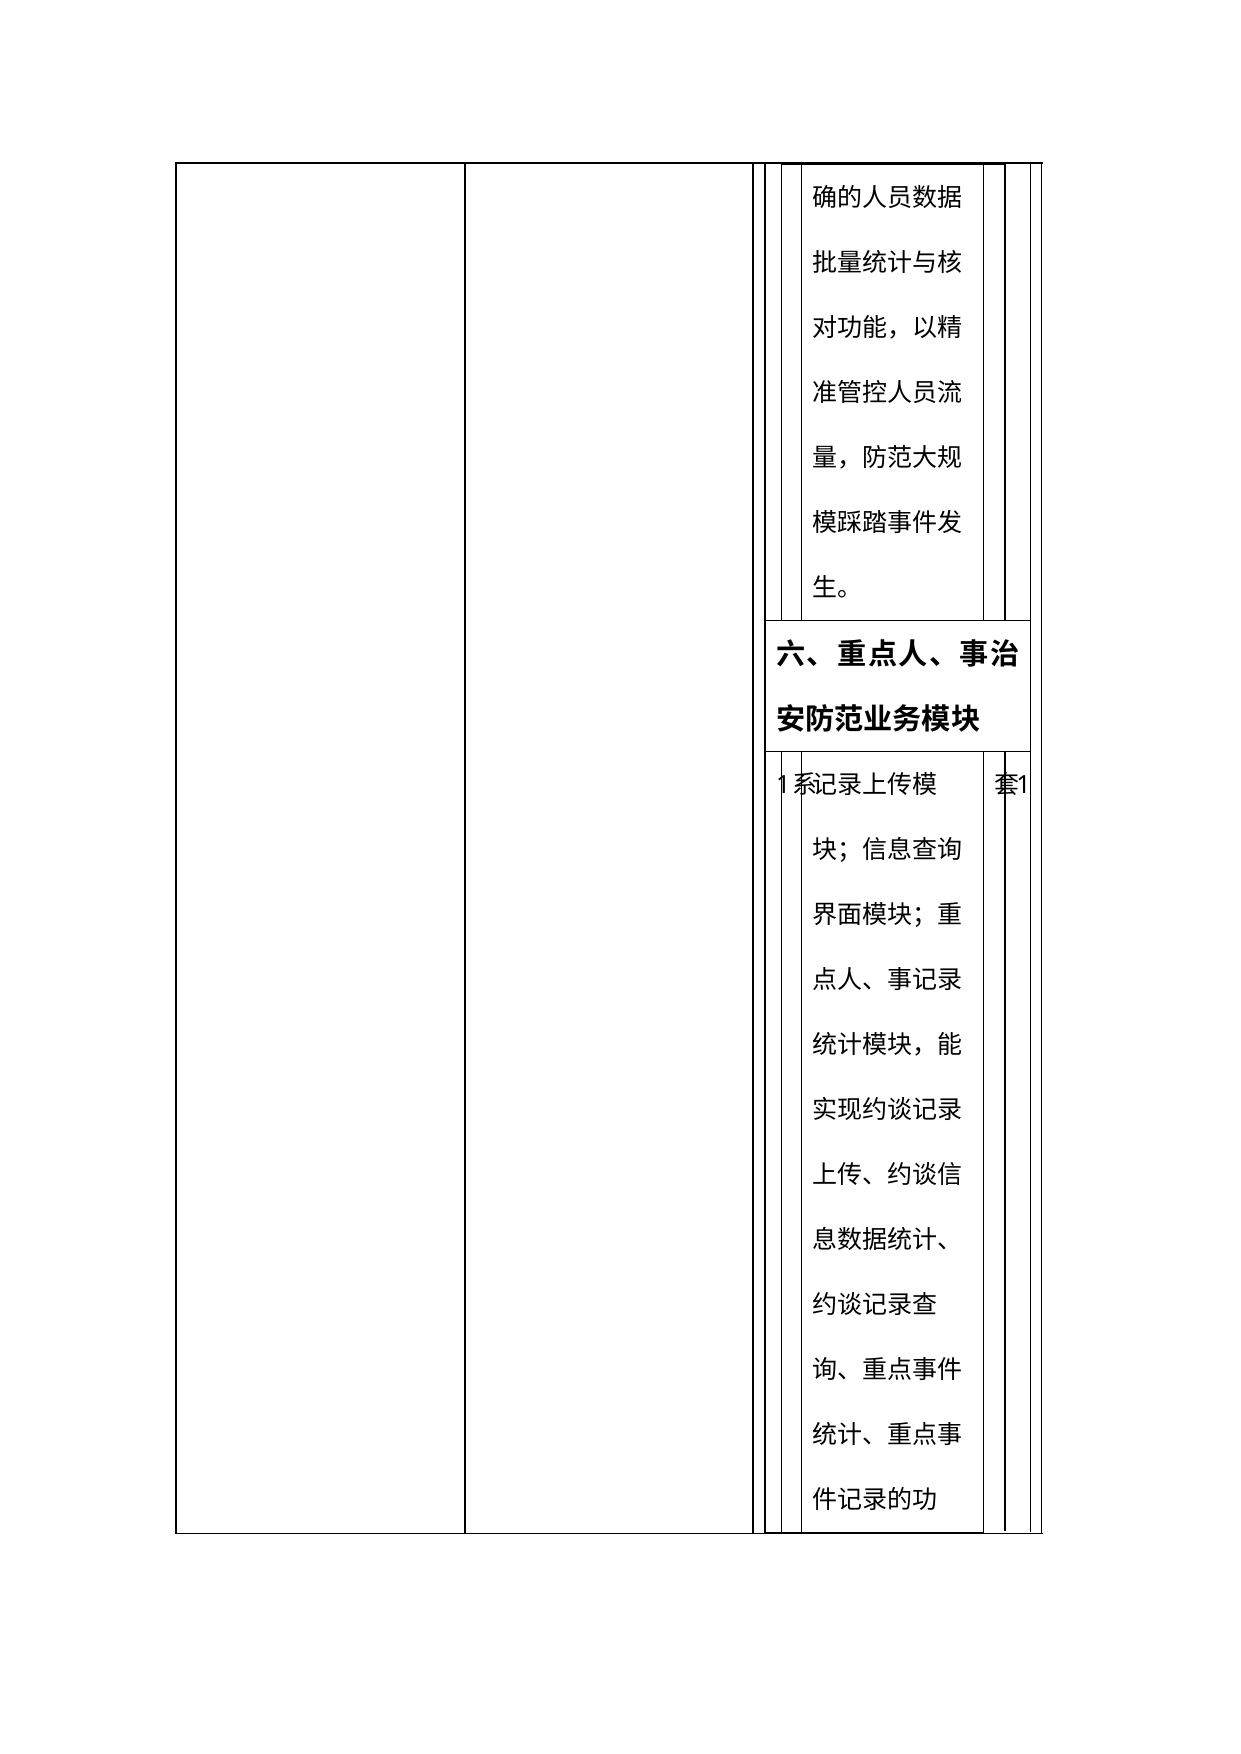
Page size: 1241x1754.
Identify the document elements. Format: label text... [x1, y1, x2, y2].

table_cell ▲ [466, 164, 752, 1533]
table_cell [802, 165, 983, 620]
table_cell [984, 164, 1041, 1533]
table_cell [766, 164, 781, 620]
table_cell 1 [177, 164, 464, 1533]
table_cell [766, 752, 781, 1532]
table_cell [782, 165, 801, 620]
table_cell [754, 164, 764, 1533]
table_cell [782, 752, 801, 1532]
table_cell [802, 752, 983, 1532]
table_cell [766, 621, 1030, 751]
